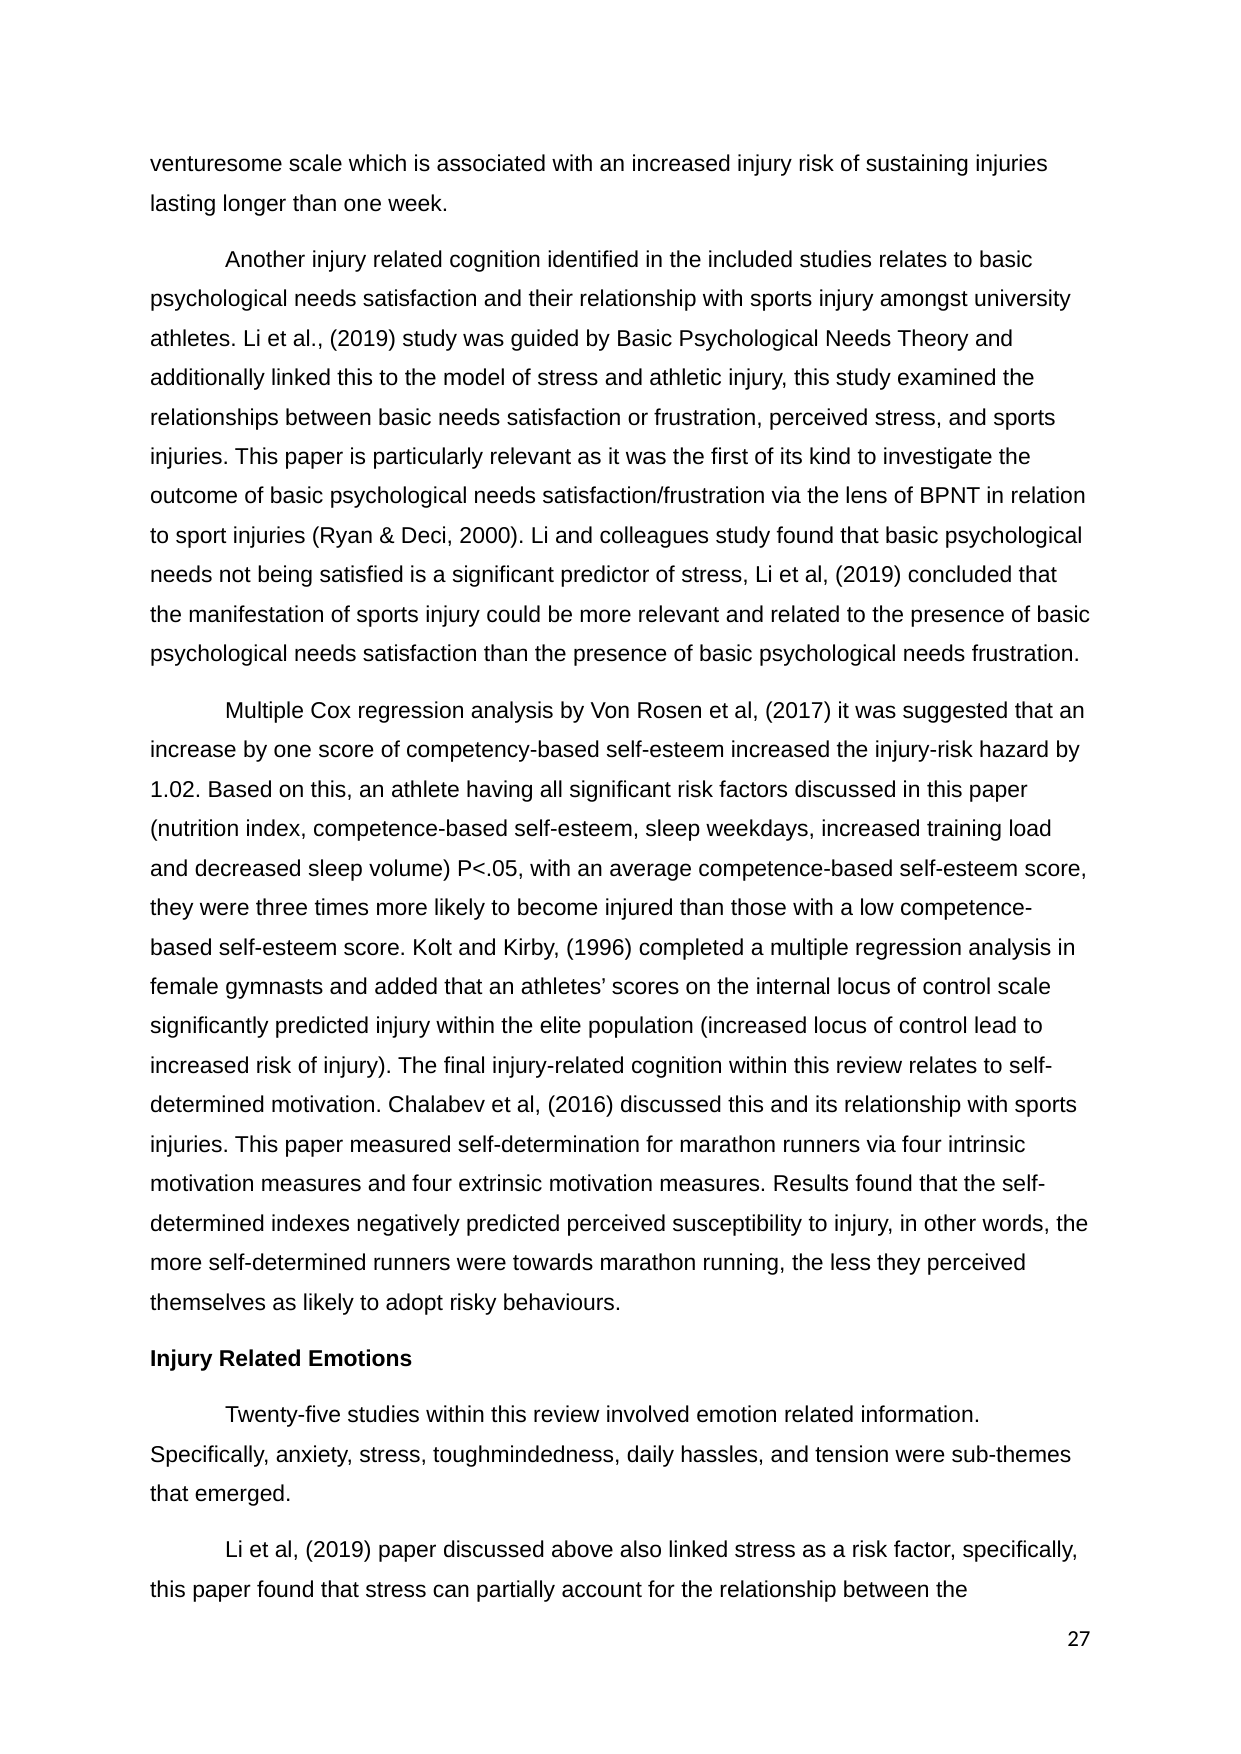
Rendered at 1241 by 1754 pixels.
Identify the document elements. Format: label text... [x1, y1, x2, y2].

text Injury Related Emotions [150, 1345, 1090, 1371]
text Multiple Cox regression analysis by Von Rosen et al, (2017) it was suggested that an increase by one score of competency-based self-esteem increased the injury-risk hazard by 1.02. Based on this, an athlete having all significant risk factors discussed in this paper (nutrition index, competence-based self-esteem, sleep weekdays, increased training load and decreased sleep volume) P<.05, with an average competence-based self-esteem score, they were three times more likely to become injured than those with a low competence-based self-esteem score. Kolt and Kirby, (1996) completed a multiple regression analysis in female gymnasts and added that an athletes’ scores on the internal locus of control scale significantly predicted injury within the elite population (increased locus of control lead to increased risk of injury). The final injury-related cognition within this review relates to self-determined motivation. Chalabev et al, (2016) discussed this and its relationship with sports injuries. This paper measured self-determination for marathon runners via four intrinsic motivation measures and four extrinsic motivation measures. Results found that the self-determined indexes negatively predicted perceived susceptibility to injury, in other words, the more self-determined runners were towards marathon running, the less they perceived themselves as likely to adopt risky behaviours. [150, 697, 1090, 1315]
text Twenty-five studies within this review involved emotion related information. Specifically, anxiety, stress, toughmindedness, daily hassles, and tension were sub-themes that emerged. [150, 1401, 1090, 1506]
text Another injury related cognition identified in the included studies relates to basic psychological needs satisfaction and their relationship with sports injury amongst university athletes. Li et al., (2019) study was guided by Basic Psychological Needs Theory and additionally linked this to the model of stress and athletic injury, this study examined the relationships between basic needs satisfaction or frustration, perceived stress, and sports injuries. This paper is particularly relevant as it was the first of its kind to investigate the outcome of basic psychological needs satisfaction/frustration via the lens of BPNT in relation to sport injuries (Ryan & Deci, 2000). Li and colleagues study found that basic psychological needs not being satisfied is a significant predictor of stress, Li et al, (2019) concluded that the manifestation of sports injury could be more relevant and related to the presence of basic psychological needs satisfaction than the presence of basic psychological needs frustration. [150, 246, 1090, 667]
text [150, 1536, 1090, 1602]
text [150, 150, 1090, 216]
